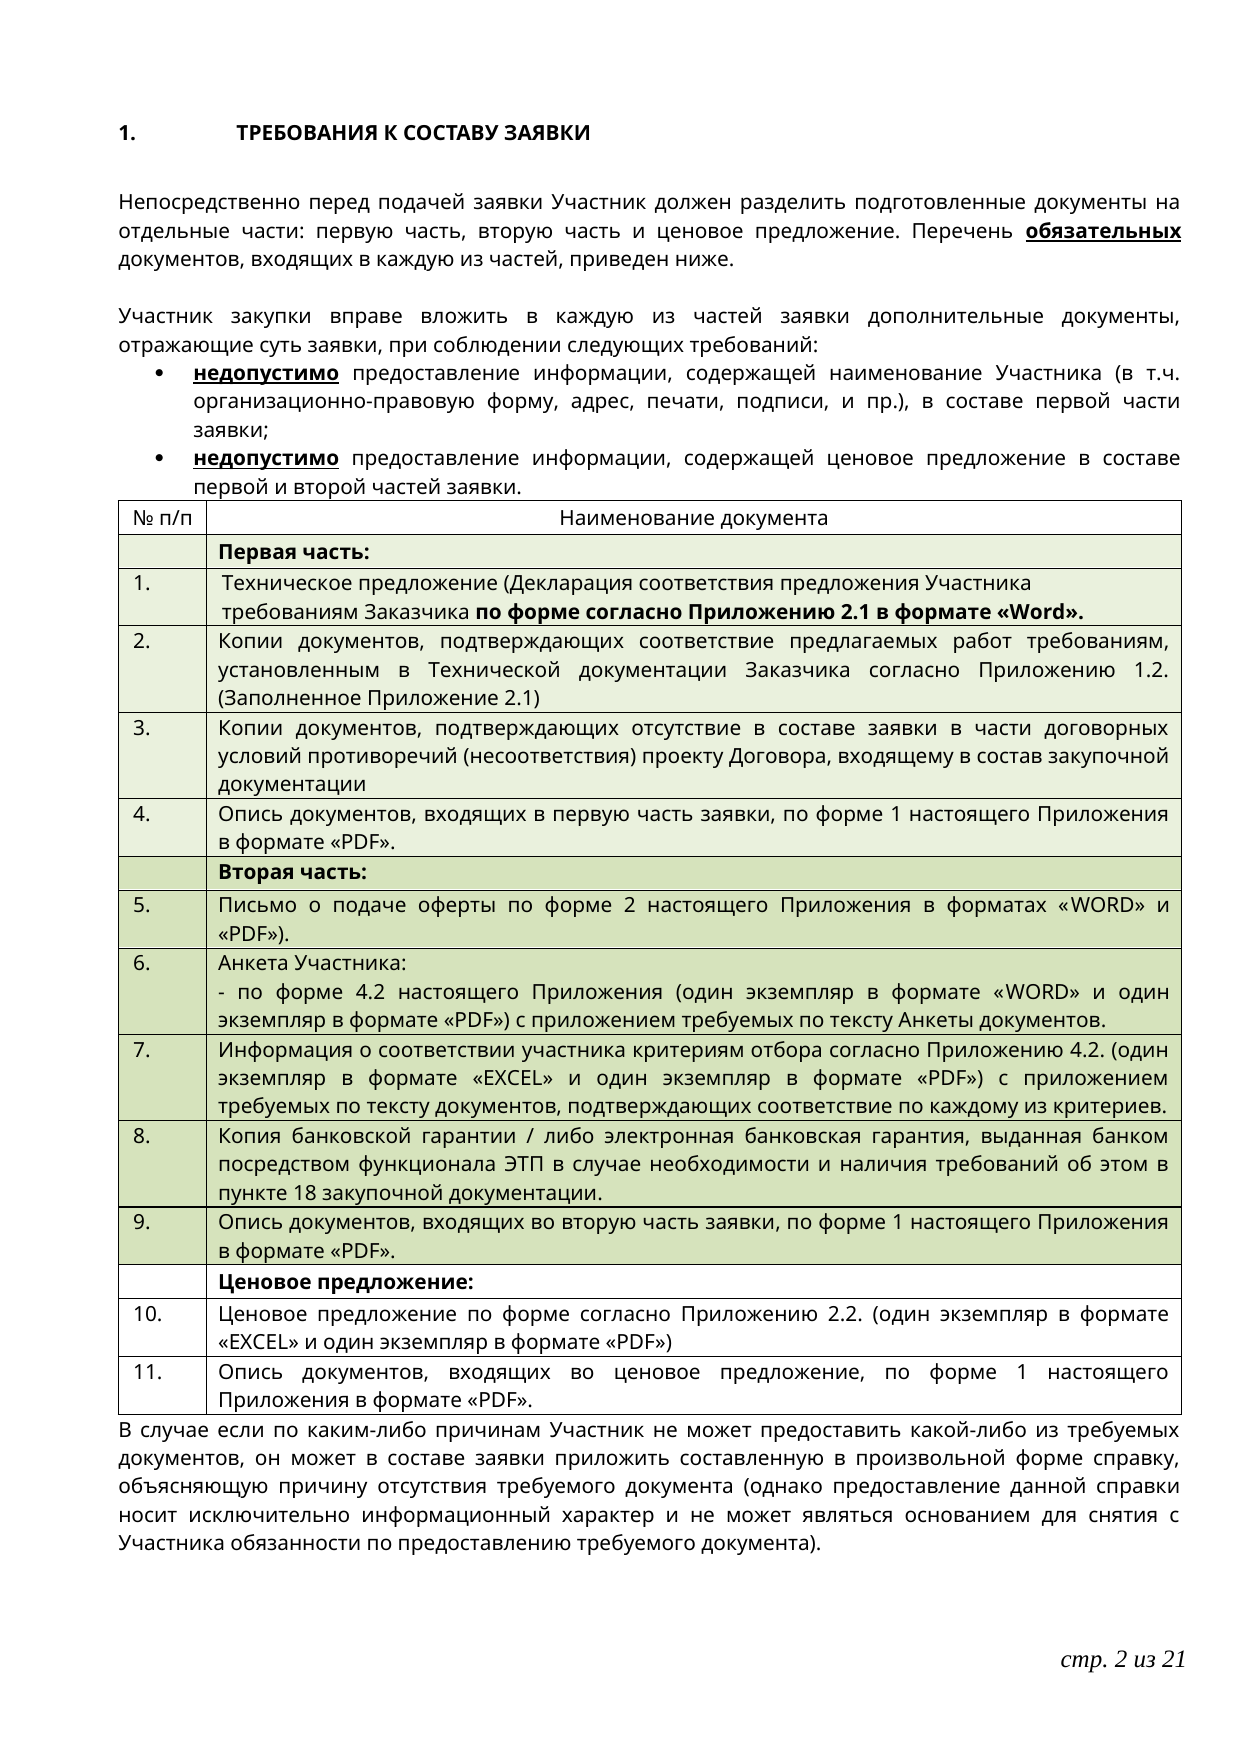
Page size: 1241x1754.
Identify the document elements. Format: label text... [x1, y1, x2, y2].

table_cell [119, 1265, 206, 1298]
table_cell Копии документов, подтверждающих соответствие предлагаемых работ требованиям, установленным в Технической документации Заказчика согласно Приложению 1.2. (Заполненное Приложение 2.1) [207, 626, 1181, 712]
table_cell Ценовое предложение: [207, 1265, 1181, 1298]
table_header № п/п [119, 501, 206, 534]
table_cell [119, 1299, 206, 1356]
table_cell [119, 626, 206, 712]
table_cell [119, 569, 206, 625]
list недопустимо предоставление информации, содержащей ценовое предложение в составе первой и второй частей заявки. [156, 443, 1181, 500]
table_cell Письмо о подаче оферты по форме 2 настоящего Приложения в форматах «WORD» и «PDF»). [207, 891, 1181, 947]
list Непосредственно перед подачей заявки Участник должен разделить подготовленные документы на отдельные части: первую часть, вторую часть и ценовое предложение. Перечень обязательных документов, входящих в каждую из частей, приведен ниже. [118, 187, 1181, 273]
table_cell Информация о соответствии участника критериям отбора согласно Приложению 4.2. (один экземпляр в формате «EXCEL» и один экземпляр в формате «PDF») с приложением требуемых по тексту документов, подтверждающих соответствие по каждому из критериев. [207, 1035, 1181, 1120]
subtitle ТРЕБОВАНИЯ К СОСТАВУ ЗАЯВКИ [118, 118, 1181, 147]
table_cell [119, 713, 206, 798]
table_cell Техническое предложение (Декларация соответствия предложения Участника требованиям Заказчика по форме согласно Приложению 2.1 в формате «Word». [207, 569, 1181, 625]
table_cell Опись документов, входящих в первую часть заявки, по форме 1 настоящего Приложения в формате «PDF». [207, 799, 1181, 856]
table_cell [119, 1121, 206, 1206]
list Участник закупки вправе вложить в каждую из частей заявки дополнительные документы, отражающие суть заявки, при соблюдении следующих требований: [118, 301, 1181, 358]
table_cell Анкета Участника: - по форме 4.2 настоящего Приложения (один экземпляр в формате «WORD» и один экземпляр в формате «PDF») c приложением требуемых по тексту Анкеты документов. [207, 949, 1181, 1034]
table_cell [119, 1357, 206, 1414]
table_cell [119, 857, 206, 889]
table_cell Первая часть: [207, 535, 1181, 567]
list недопустимо предоставление информации, содержащей наименование Участника (в т.ч. организационно-правовую форму, адрес, печати, подписи, и пр.), в составе первой части заявки; [156, 358, 1181, 443]
table_cell [119, 535, 206, 567]
table_cell [119, 799, 206, 856]
table_cell Опись документов, входящих во ценовое предложение, по форме 1 настоящего Приложения в формате «PDF». [207, 1357, 1181, 1414]
table_header Наименование документа [207, 501, 1181, 534]
table_cell Ценовое предложение по форме согласно Приложению 2.2. (один экземпляр в формате «EXCEL» и один экземпляр в формате «PDF») [207, 1299, 1181, 1356]
table_cell [119, 949, 206, 1034]
table_cell Копия банковской гарантии / либо электронная банковская гарантия, выданная банком посредством функционала ЭТП в случае необходимости и наличия требований об этом в пункте 18 закупочной документации. [207, 1121, 1181, 1206]
table_cell Копии документов, подтверждающих отсутствие в составе заявки в части договорных условий противоречий (несоответствия) проекту Договора, входящему в состав закупочной документации [207, 713, 1181, 798]
list В случае если по каким-либо причинам Участник не может предоставить какой-либо из требуемых документов, он может в составе заявки приложить составленную в произвольной форме справку, объясняющую причину отсутствия требуемого документа (однако предоставление данной справки носит исключительно информационный характер и не может являться основанием для снятия с Участника обязанности по предоставлению требуемого документа). [118, 1415, 1181, 1557]
table_cell [119, 891, 206, 947]
table_cell [119, 1208, 206, 1264]
table_cell [119, 1035, 206, 1120]
table_cell Вторая часть: [207, 857, 1181, 889]
table_cell Опись документов, входящих во вторую часть заявки, по форме 1 настоящего Приложения в формате «PDF». [207, 1208, 1181, 1264]
